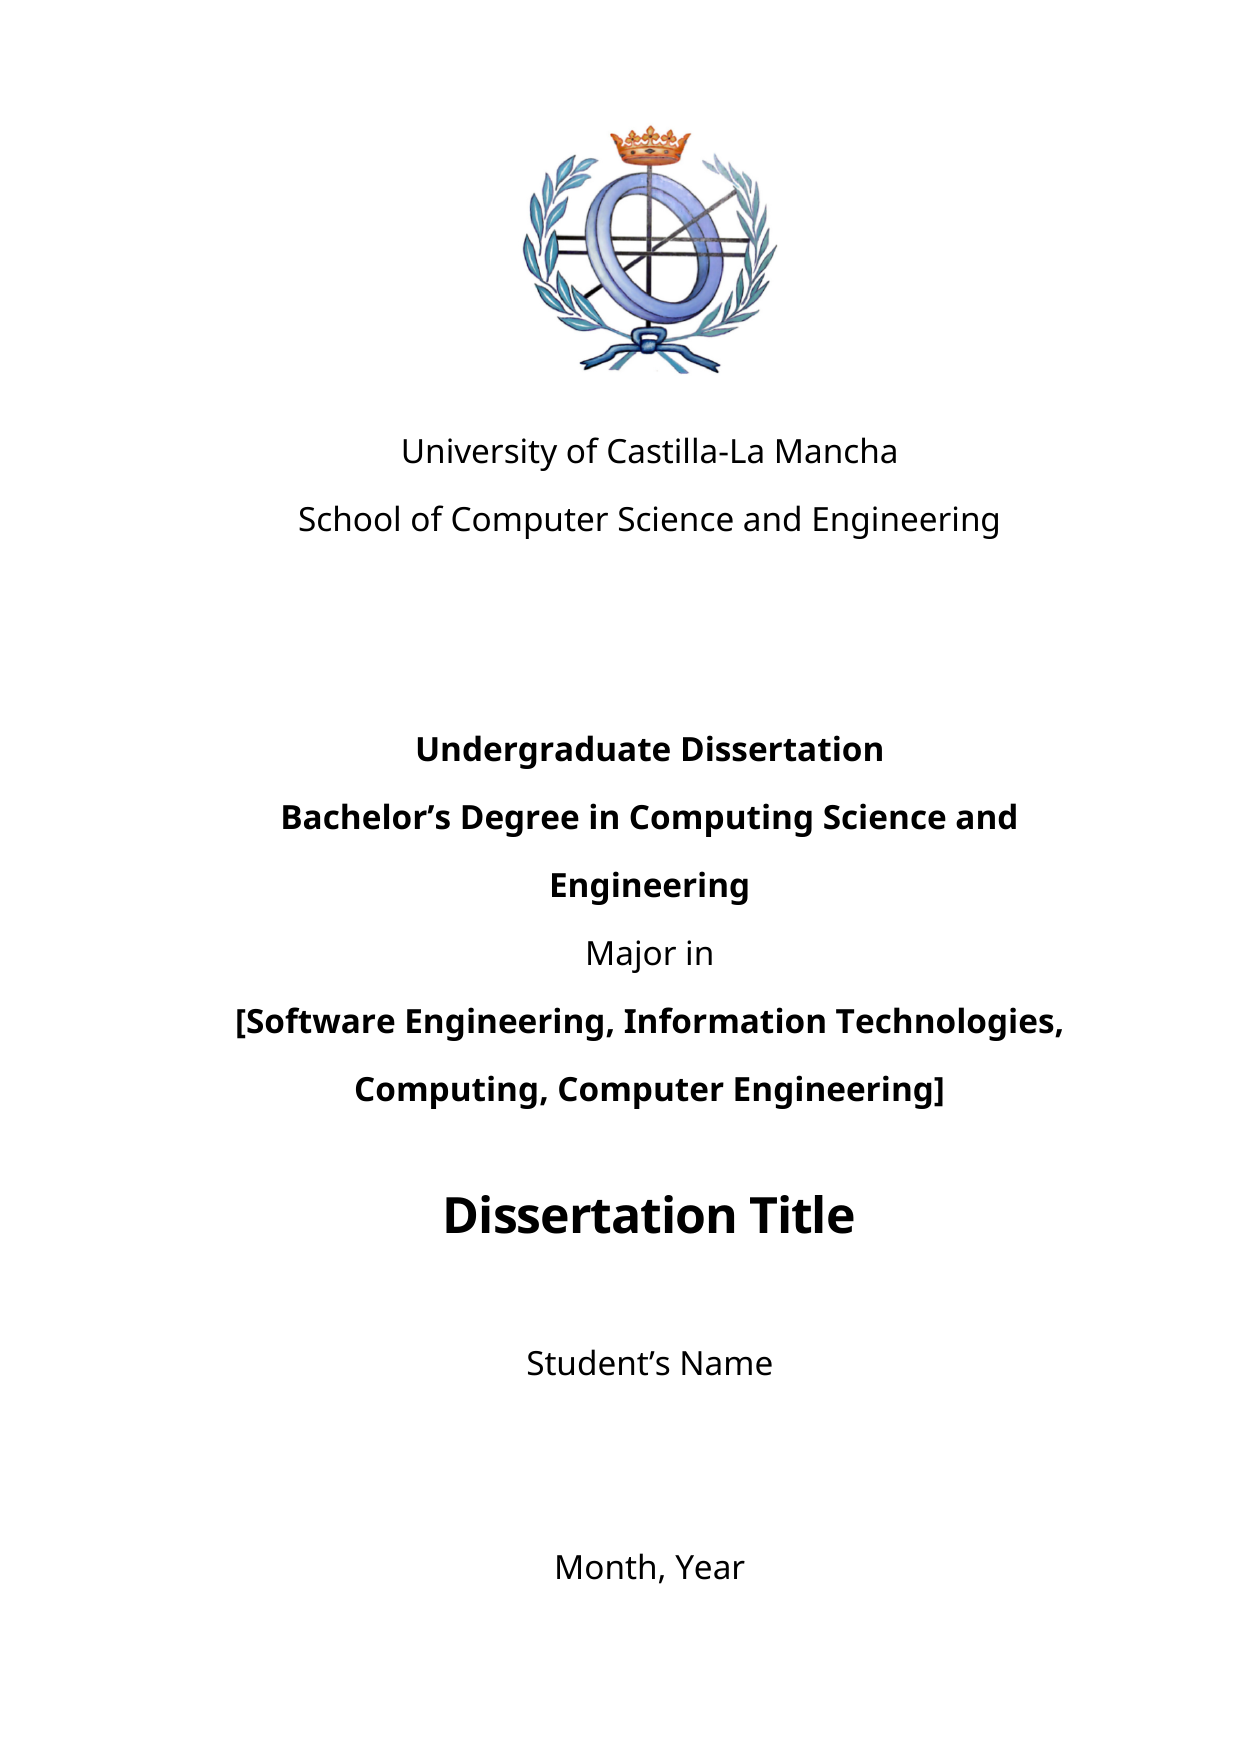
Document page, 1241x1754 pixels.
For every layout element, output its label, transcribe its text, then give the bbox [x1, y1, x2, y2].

text Major in [207, 930, 1092, 975]
picture [518, 118, 782, 382]
text University of Castilla-La Mancha [207, 428, 1092, 473]
text Month, Year [207, 1544, 1092, 1589]
title Dissertation Title [207, 1180, 1092, 1248]
text [Software Engineering, Information Technologies, Computing, Computer Engineering] [207, 998, 1092, 1112]
text Student’s Name [207, 1340, 1092, 1385]
text Bachelor’s Degree in Computing Science and Engineering [207, 794, 1092, 907]
text School of Computer Science and Engineering [207, 496, 1092, 541]
text Undergraduate Dissertation [207, 726, 1092, 771]
